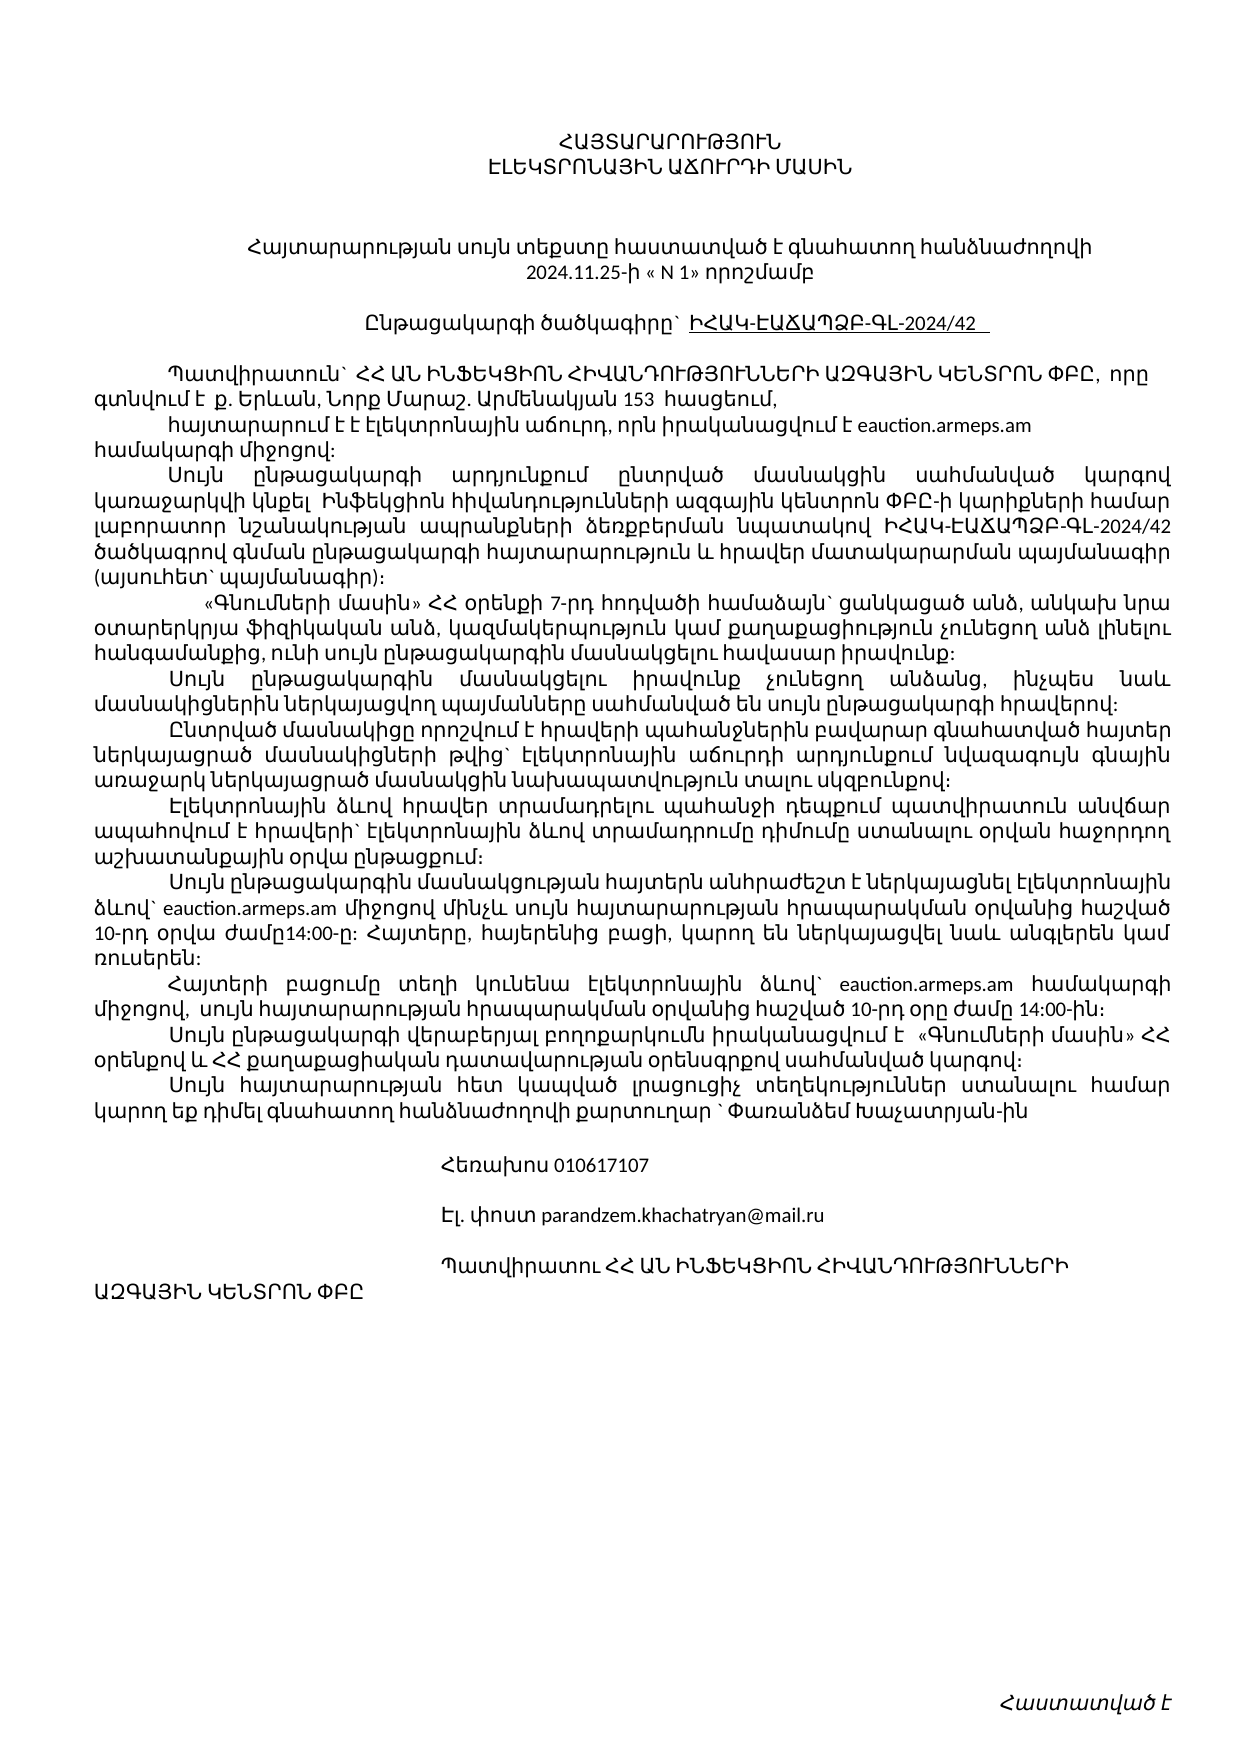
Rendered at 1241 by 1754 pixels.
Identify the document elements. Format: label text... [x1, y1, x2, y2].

text Հեռախոս 010617107 [94, 1152, 1171, 1177]
text Էլ. փոստ parandzem.khachatryan@mail.ru [94, 1203, 1171, 1228]
text Հաստատված է [94, 1690, 1171, 1716]
text Ընթացակարգի ծածկագիրը` ԻՀԱԿ-ԷԱՃԱՊՁԲ-ԳԼ-2024/42 [94, 310, 1171, 336]
text Սույն հայտարարության հետ կապված լրացուցիչ տեղեկություններ ստանալու համար կարող եք դիմել գնահատող հանձնաժողովի քարտուղար ` Փառանձեմ Խաչատրյան-ին [94, 1073, 1171, 1123]
text 2024.11.25 -ի « N 1» որոշմամբ [94, 259, 1171, 285]
text ԷԼԵԿՏՐՈՆԱՅԻՆ ԱՃՈՒՐԴԻ ՄԱՍԻՆ [94, 154, 1171, 180]
text Սույն ընթացակարգին մասնակցության հայտերն անհրաժեշտ է ներկայացնել էլեկտրոնային ձևով` eauction.armeps.am միջոցով մինչև սույն հայտարարության հրապարակման օրվանից հաշված 10-րդ օրվա ժամը14:00-ը: Հայտերը, հայերենից բացի, կարող են ներկայացվել նաև անգլերեն կամ ռուսերեն: [94, 869, 1171, 971]
text Սույն ընթացակարգի արդյունքում ընտրված մասնակցին սահմանված կարգով կառաջարկվի կնքել Ինֆեկցիոն հիվանդությունների ազգային կենտրոն ՓԲԸ-ի կարիքների համար լաբորատոր նշանակության ապրանքների ձեռքբերման նպատակով ԻՀԱԿ-ԷԱՃԱՊՁԲ-ԳԼ-2024/42 ծածկագրով գնման ընթացակարգի հայտարարություն և հրավեր մատակարարման պայմանագիր (այսուհետ` պայմանագիր)։ [94, 463, 1171, 590]
text Ընտրված մասնակիցը որոշվում է հրավերի պահանջներին բավարար գնահատված հայտեր ներկայացրած մասնակիցների թվից` էլեկտրոնային աճուրդի արդյունքում նվազագույն գնային առաջարկ ներկայացրած մասնակցին նախապատվություն տալու սկզբունքով։ [94, 717, 1171, 793]
text Էլեկտրոնային ձևով հրավեր տրամադրելու պահանջի դեպքում պատվիրատուն անվճար ապահովում է հրավերի` էլեկտրոնային ձևով տրամադրումը դիմումը ստանալու օրվան հաջորդող աշխատանքային օրվա ընթացքում։ [94, 793, 1171, 869]
text Պատվիրատու ՀՀ ԱՆ ԻՆՖԵԿՑԻՈՆ ՀԻՎԱՆԴՈՒԹՅՈՒՆՆԵՐԻ ԱԶԳԱՅԻՆ ԿԵՆՏՐՈՆ ՓԲԸ [94, 1253, 1171, 1304]
text «Գնումների մասին» ՀՀ օրենքի 7-րդ հոդվածի համաձայն` ցանկացած անձ, անկախ նրա օտարերկրյա ֆիզիկական անձ, կազմակերպություն կամ քաղաքացիություն չունեցող անձ լինելու հանգամանքից, ունի սույն ընթացակարգին մասնակցելու հավասար իրավունք: [94, 590, 1171, 666]
text ՀԱՅՏԱՐԱՐՈՒԹՅՈՒՆ [94, 129, 1171, 154]
text Պատվիրատուն` ՀՀ ԱՆ ԻՆՖԵԿՑԻՈՆ ՀԻՎԱՆԴՈՒԹՅՈՒՆՆԵՐԻ ԱԶԳԱՅԻՆ ԿԵՆՏՐՈՆ ՓԲԸ, որը գտնվում է ք. Երևան, Նորք Մարաշ. Արմենակյան 153 հասցեում, [94, 361, 1171, 412]
text Հայտարարության սույն տեքստը հաստատված է գնահատող հանձնաժողովի [94, 234, 1171, 259]
text Սույն ընթացակարգի վերաբերյալ բողոքարկումն իրականացվում է «Գնումների մասին» ՀՀ օրենքով և ՀՀ քաղաքացիական դատավարության օրենսգրքով սահմանված կարգով։ [94, 1022, 1171, 1073]
text Հայտերի բացումը տեղի կունենա էլեկտրոնային ձևով` eauction.armeps.am համակարգի միջոցով, սույն հայտարարության հրապարակման օրվանից հաշված 10-րդ օրը ժամը 14:00-ին։ [94, 971, 1171, 1022]
text Սույն ընթացակարգին մասնակցելու իրավունք չունեցող անձանց, ինչպես նաև մասնակիցներին ներկայացվող պայմանները սահմանված են սույն ընթացակարգի հրավերով: [94, 666, 1171, 717]
text հայտարարում է է էլեկտրոնային աճուրդ, որն իրականացվում է eauction.armeps.am համակարգի միջոցով: [94, 412, 1171, 463]
